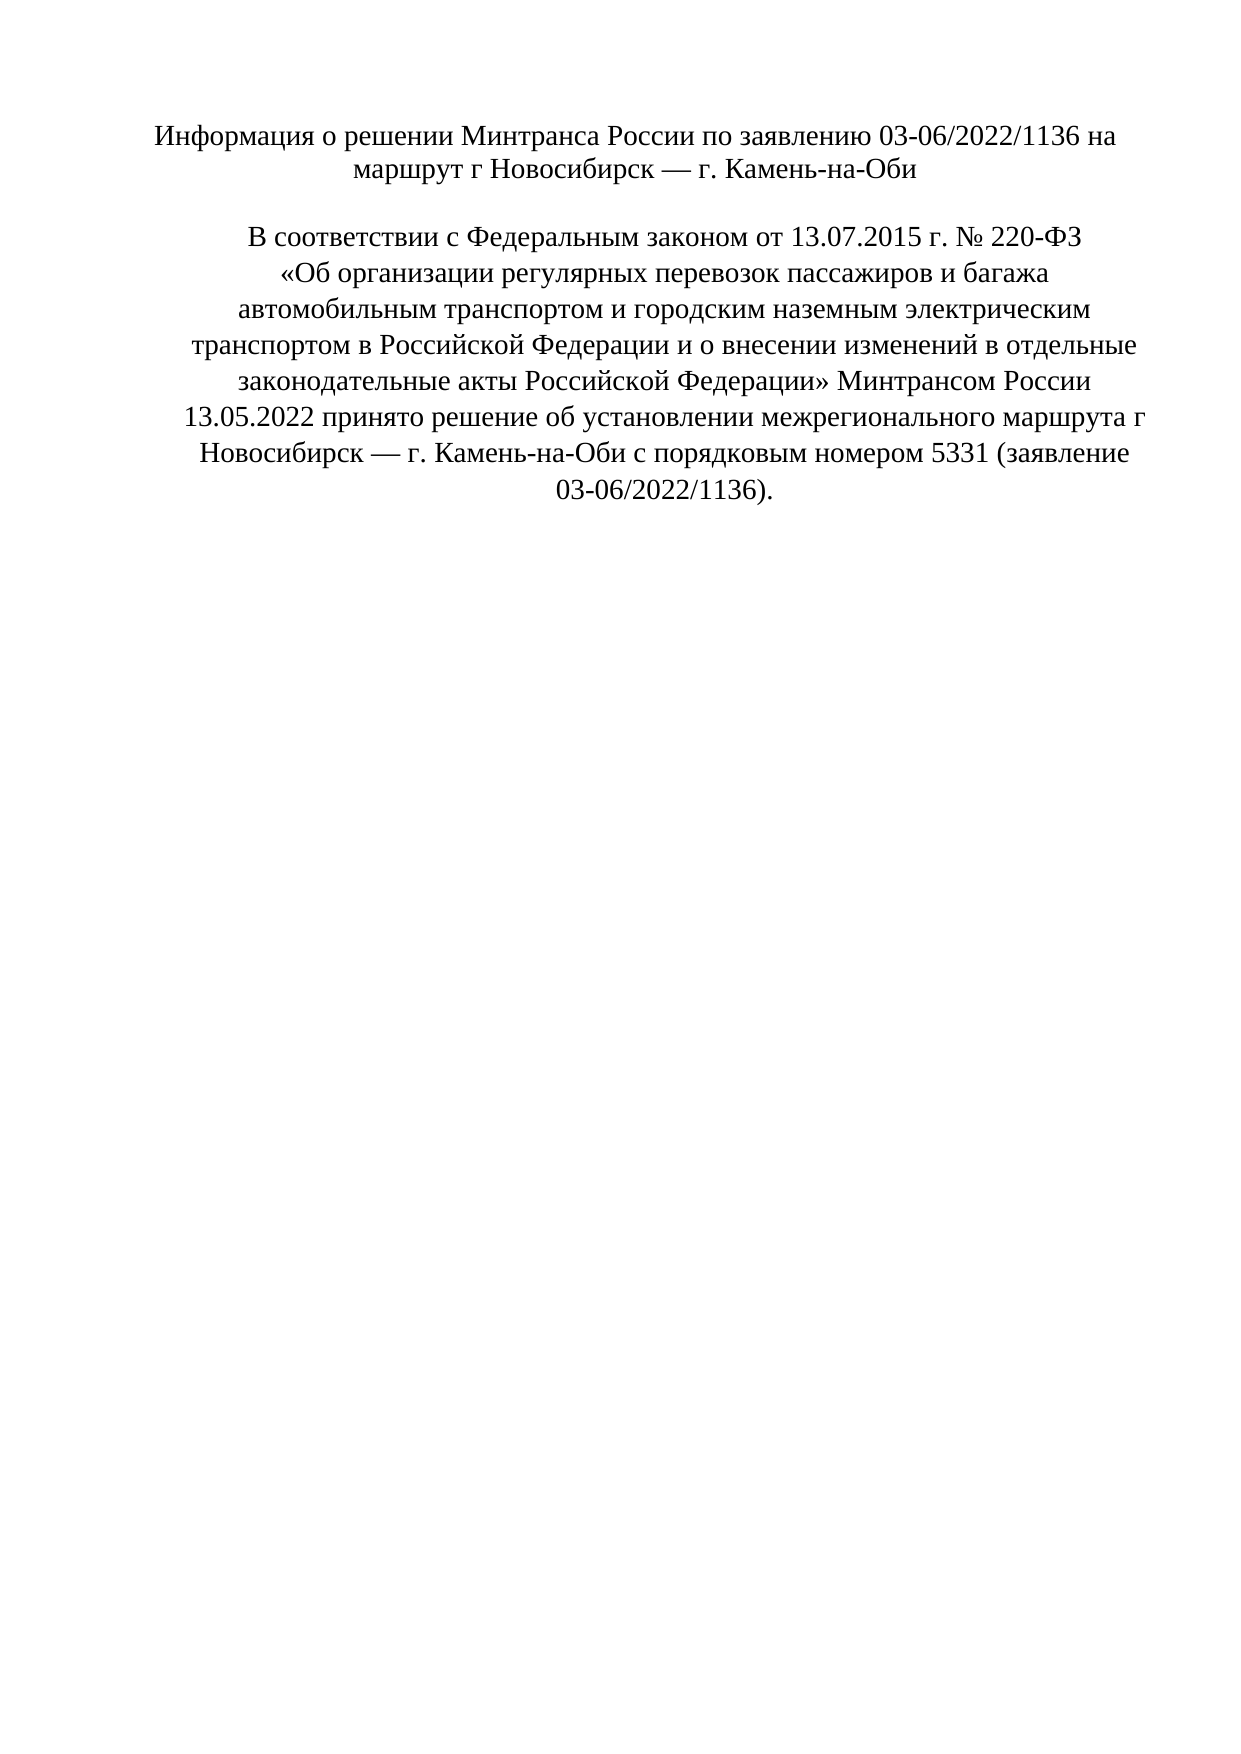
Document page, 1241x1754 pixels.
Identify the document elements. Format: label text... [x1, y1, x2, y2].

text В соответствии с Федеральным законом от 13.07.2015 г. № 220-ФЗ «Об организации регулярных перевозок пассажиров и багажа автомобильным транспортом и городским наземным электрическим транспортом в Российской Федерации и о внесении изменений в отдельные законодательные акты Российской Федерации» Минтрансом России 13.05.2022 принято решение об установлении межрегионального маршрута г Новосибирск — г. Камень-на-Оби с порядковым номером 5331 (заявление 03-06/2022/1136). [177, 219, 1152, 505]
text Информация о решении Минтранса России по заявлению 03-06/2022/1136 на маршрут г Новосибирск — г. Камень-на-Оби [118, 118, 1152, 185]
